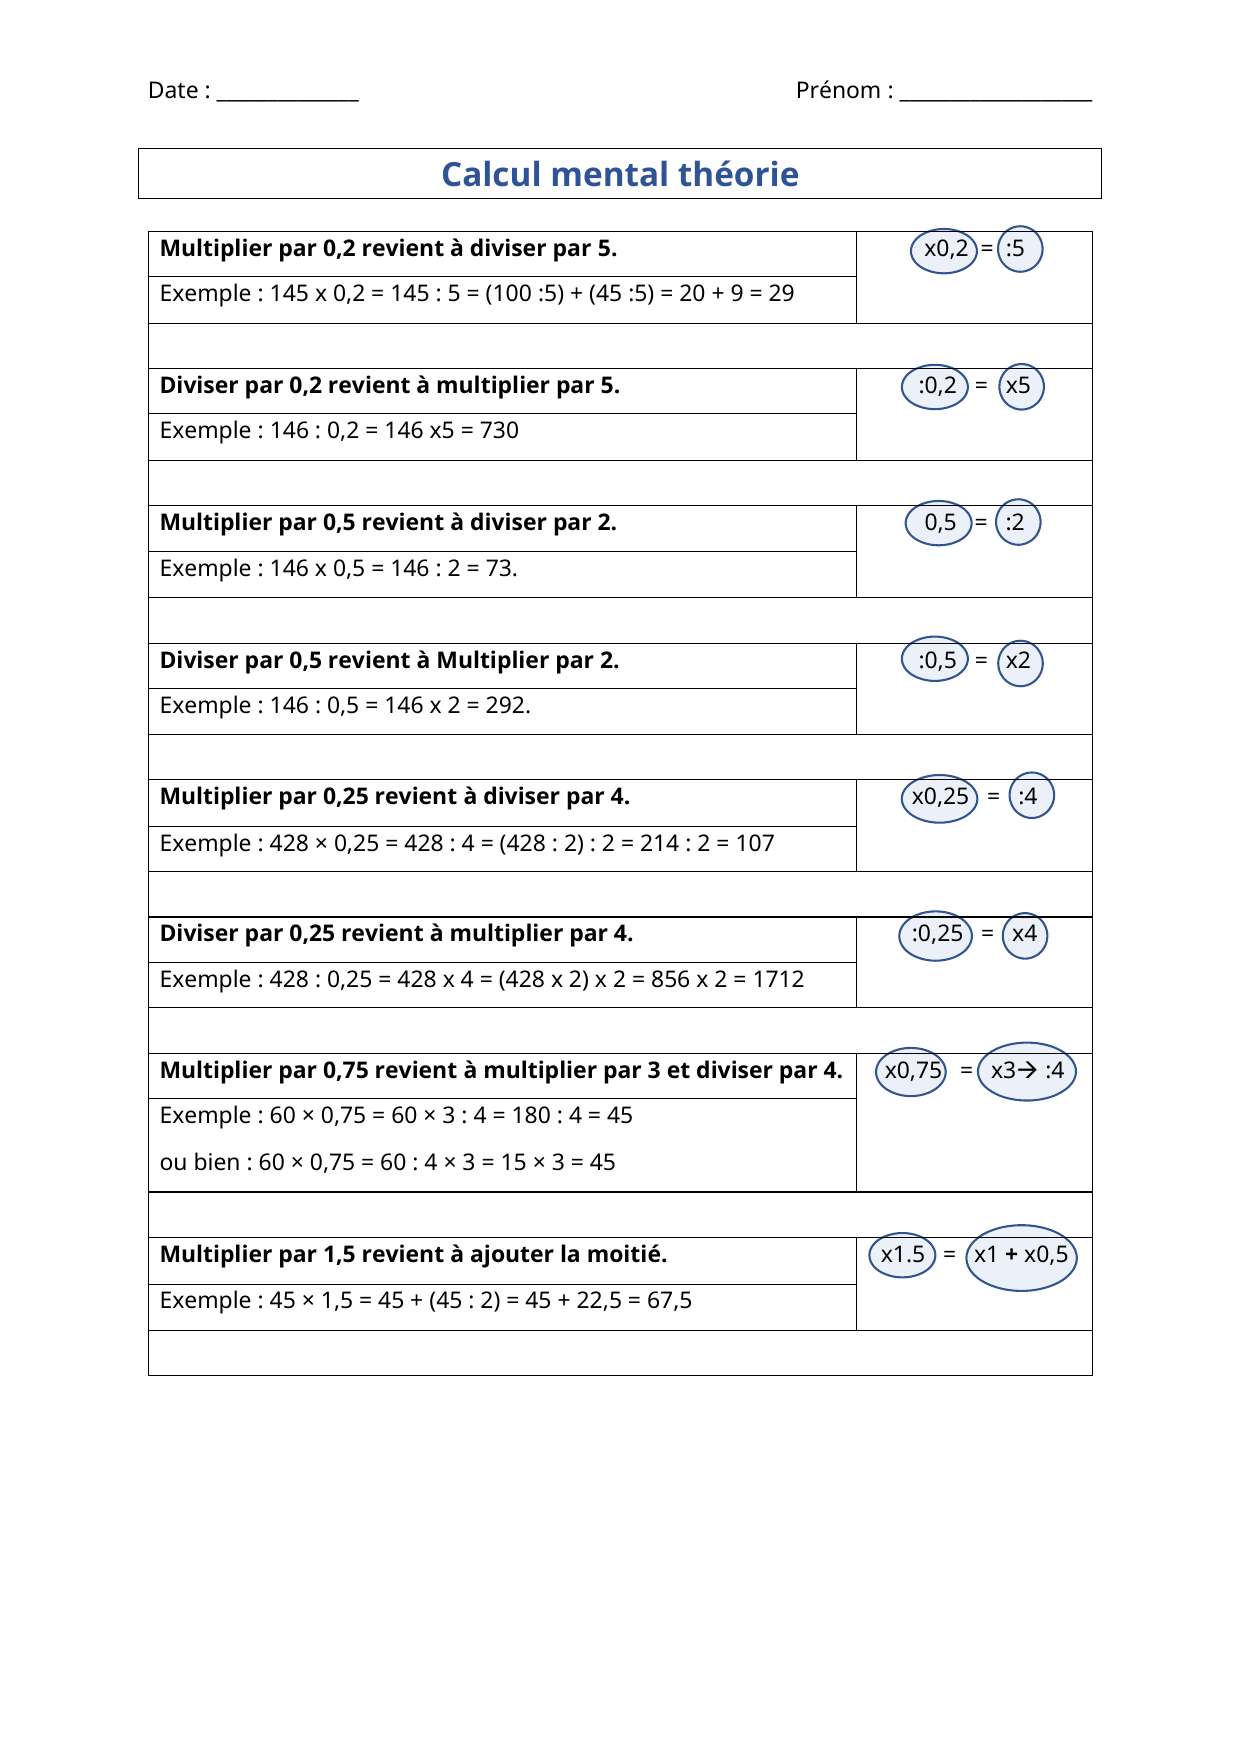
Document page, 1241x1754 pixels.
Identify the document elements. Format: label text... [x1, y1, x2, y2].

table_cell [149, 598, 856, 643]
table_cell [149, 735, 856, 779]
table_cell [856, 735, 1092, 779]
table_cell Multiplier par 0,75 revient à multiplier par 3 et diviser par 4. [149, 1054, 856, 1098]
table_cell Multiplier par 1,5 revient à ajouter la moitié. [149, 1238, 856, 1283]
table_cell Multiplier par 0,5 revient à diviser par 2. [149, 506, 856, 551]
table_cell Exemple : 60 × 0,75 = 60 × 3 : 4 = 180 : 4 = 45 ou bien : 60 × 0,75 = 60 : 4 × 3 = 15 × 3 = 45 [149, 1099, 856, 1191]
table_cell [856, 324, 1092, 368]
table_cell Exemple : 146 : 0,5 = 146 x 2 = 292. [149, 689, 856, 733]
table_cell [149, 324, 856, 368]
table_cell x0,25 = :4 [857, 780, 1092, 871]
table_cell Exemple : 45 × 1,5 = 45 + (45 : 2) = 45 + 22,5 = 67,5 [149, 1285, 856, 1330]
table_cell Multiplier par 0,25 revient à diviser par 4. [149, 780, 856, 826]
table_cell [149, 872, 856, 916]
table_cell x0,75 = x3 :4 [857, 1054, 1092, 1191]
table_cell Exemple : 146 x 0,5 = 146 : 2 = 73. [149, 552, 856, 597]
table_cell [149, 461, 856, 505]
table_cell Exemple : 428 : 0,25 = 428 x 4 = (428 x 2) x 2 = 856 x 2 = 1712 [149, 963, 856, 1007]
table_cell :0,25 = x4 [857, 918, 1092, 1007]
table_cell Exemple : 145 x 0,2 = 145 : 5 = (100 :5) + (45 :5) = 20 + 9 = 29 [149, 277, 856, 322]
table_cell Diviser par 0,5 revient à Multiplier par 2. [149, 644, 856, 688]
subtitle Calcul mental théorie [139, 149, 1101, 198]
table_cell [856, 1331, 1092, 1375]
table_cell 0,5 = :2 [857, 506, 1092, 597]
table_cell [856, 872, 1092, 916]
table_header Multiplier par 0,2 revient à diviser par 5. [149, 232, 856, 276]
table_cell Diviser par 0,25 revient à multiplier par 4. [149, 918, 856, 962]
table_cell :0,2 = x5 [857, 369, 1092, 460]
table_cell Exemple : 428 × 0,25 = 428 : 4 = (428 : 2) : 2 = 214 : 2 = 107 [149, 827, 856, 871]
table_cell [856, 598, 1092, 643]
table_cell Exemple : 146 : 0,2 = 146 x5 = 730 [149, 414, 856, 460]
table_cell Diviser par 0,2 revient à multiplier par 5. [149, 369, 856, 413]
table_cell [856, 461, 1092, 505]
table_cell [149, 1193, 856, 1237]
table_cell [856, 1008, 1092, 1053]
table_cell [856, 1193, 1092, 1237]
table_cell [149, 1008, 856, 1053]
table_cell x1.5 = x1 + x0,5 [857, 1238, 1092, 1330]
table_cell :0,5 = x2 [857, 644, 1092, 733]
table_header x0,2 = :5 [857, 232, 1092, 322]
table_cell [149, 1331, 856, 1375]
